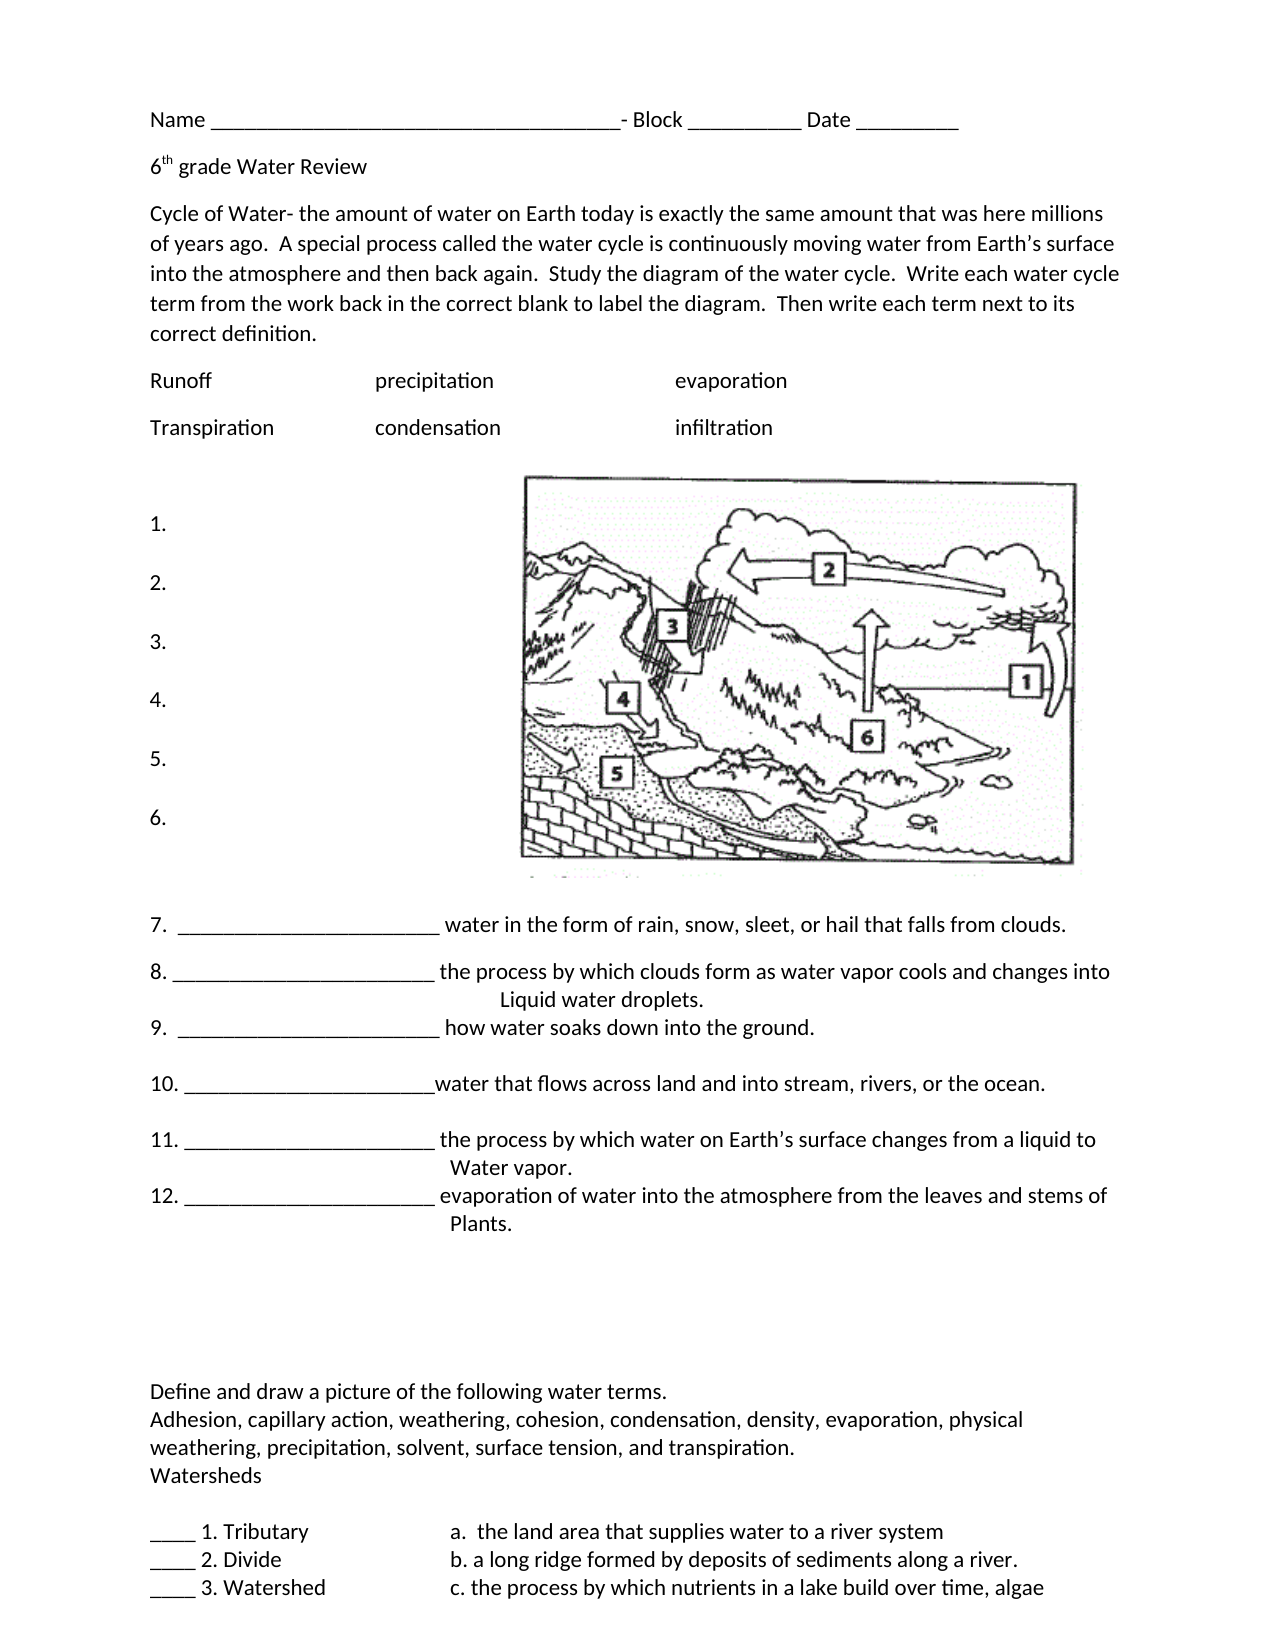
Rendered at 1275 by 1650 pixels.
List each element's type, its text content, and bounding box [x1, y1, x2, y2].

text Cycle of Water- the amount of water on Earth today is exactly the same amount that was here millions of years ago. A special process called the water cycle is continuously moving water from Earth’s surface into the atmosphere and then back again. Study the diagram of the water cycle. Write each water cycle term from the work back in the correct blank to label the diagram. Then write each term next to its correct definition. [150, 199, 1125, 348]
text 8. _______________________ the process by which clouds form as water vapor cools and changes into [150, 957, 1125, 985]
text Transpiration condensation infiltration [150, 413, 1125, 441]
text Liquid water droplets. [150, 985, 1125, 1013]
text Water vapor. [150, 1153, 1125, 1181]
text Runoff precipitation evaporation [150, 366, 1125, 394]
text 11. ______________________ the process by which water on Earth’s surface changes from a liquid to [150, 1125, 1125, 1153]
text Define and draw a picture of the following water terms. [150, 1377, 1125, 1405]
text 12. ______________________ evaporation of water into the atmosphere from the leaves and stems of [150, 1181, 1125, 1209]
text ____ 3. Watershed c. the process by which nutrients in a lake build over time, algae [150, 1573, 1125, 1601]
text Name ____________________________________- Block __________ Date _________ [150, 105, 1125, 133]
text Adhesion, capillary action, weathering, cohesion, condensation, density, evaporation, physical weathering, precipitation, solvent, surface tension, and transpiration. [150, 1405, 1125, 1461]
text Watersheds [150, 1461, 1125, 1489]
text Plants. [150, 1209, 1125, 1237]
text 7. _______________________ water in the form of rain, snow, sleet, or hail that falls from clouds. [150, 910, 1125, 938]
text ____ 2. Divide b. a long ridge formed by deposits of sediments along a river. [150, 1545, 1125, 1573]
text 9. _______________________ how water soaks down into the ground. [150, 1013, 1125, 1041]
text 6th grade Water Review [150, 152, 1125, 180]
text ____ 1. Tributary a. the land area that supplies water to a river system [150, 1517, 1125, 1545]
picture [515, 460, 1089, 878]
text 10. ______________________water that flows across land and into stream, rivers, or the ocean. [150, 1069, 1125, 1097]
